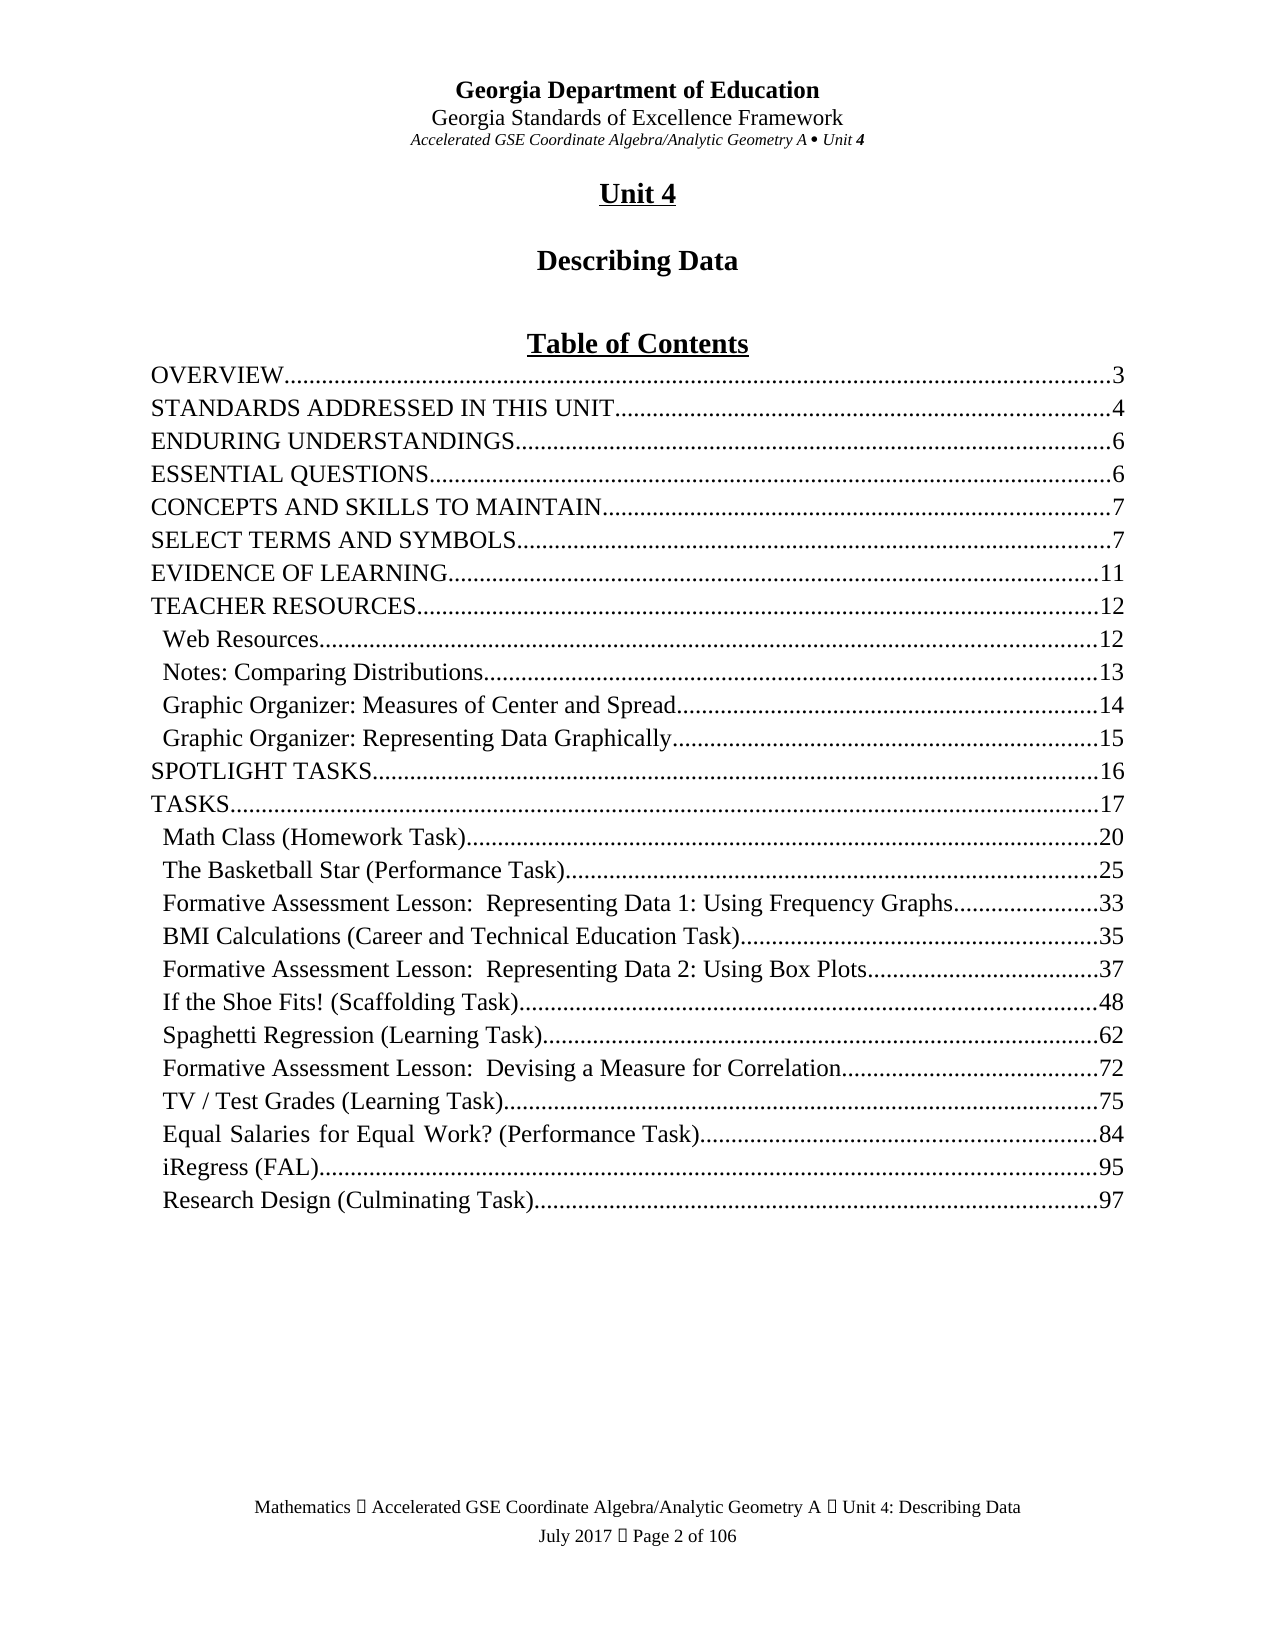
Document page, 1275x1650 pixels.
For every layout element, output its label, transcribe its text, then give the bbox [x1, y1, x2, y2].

text Unit 4 [139, 176, 1135, 209]
text Describing Data [139, 243, 1135, 276]
